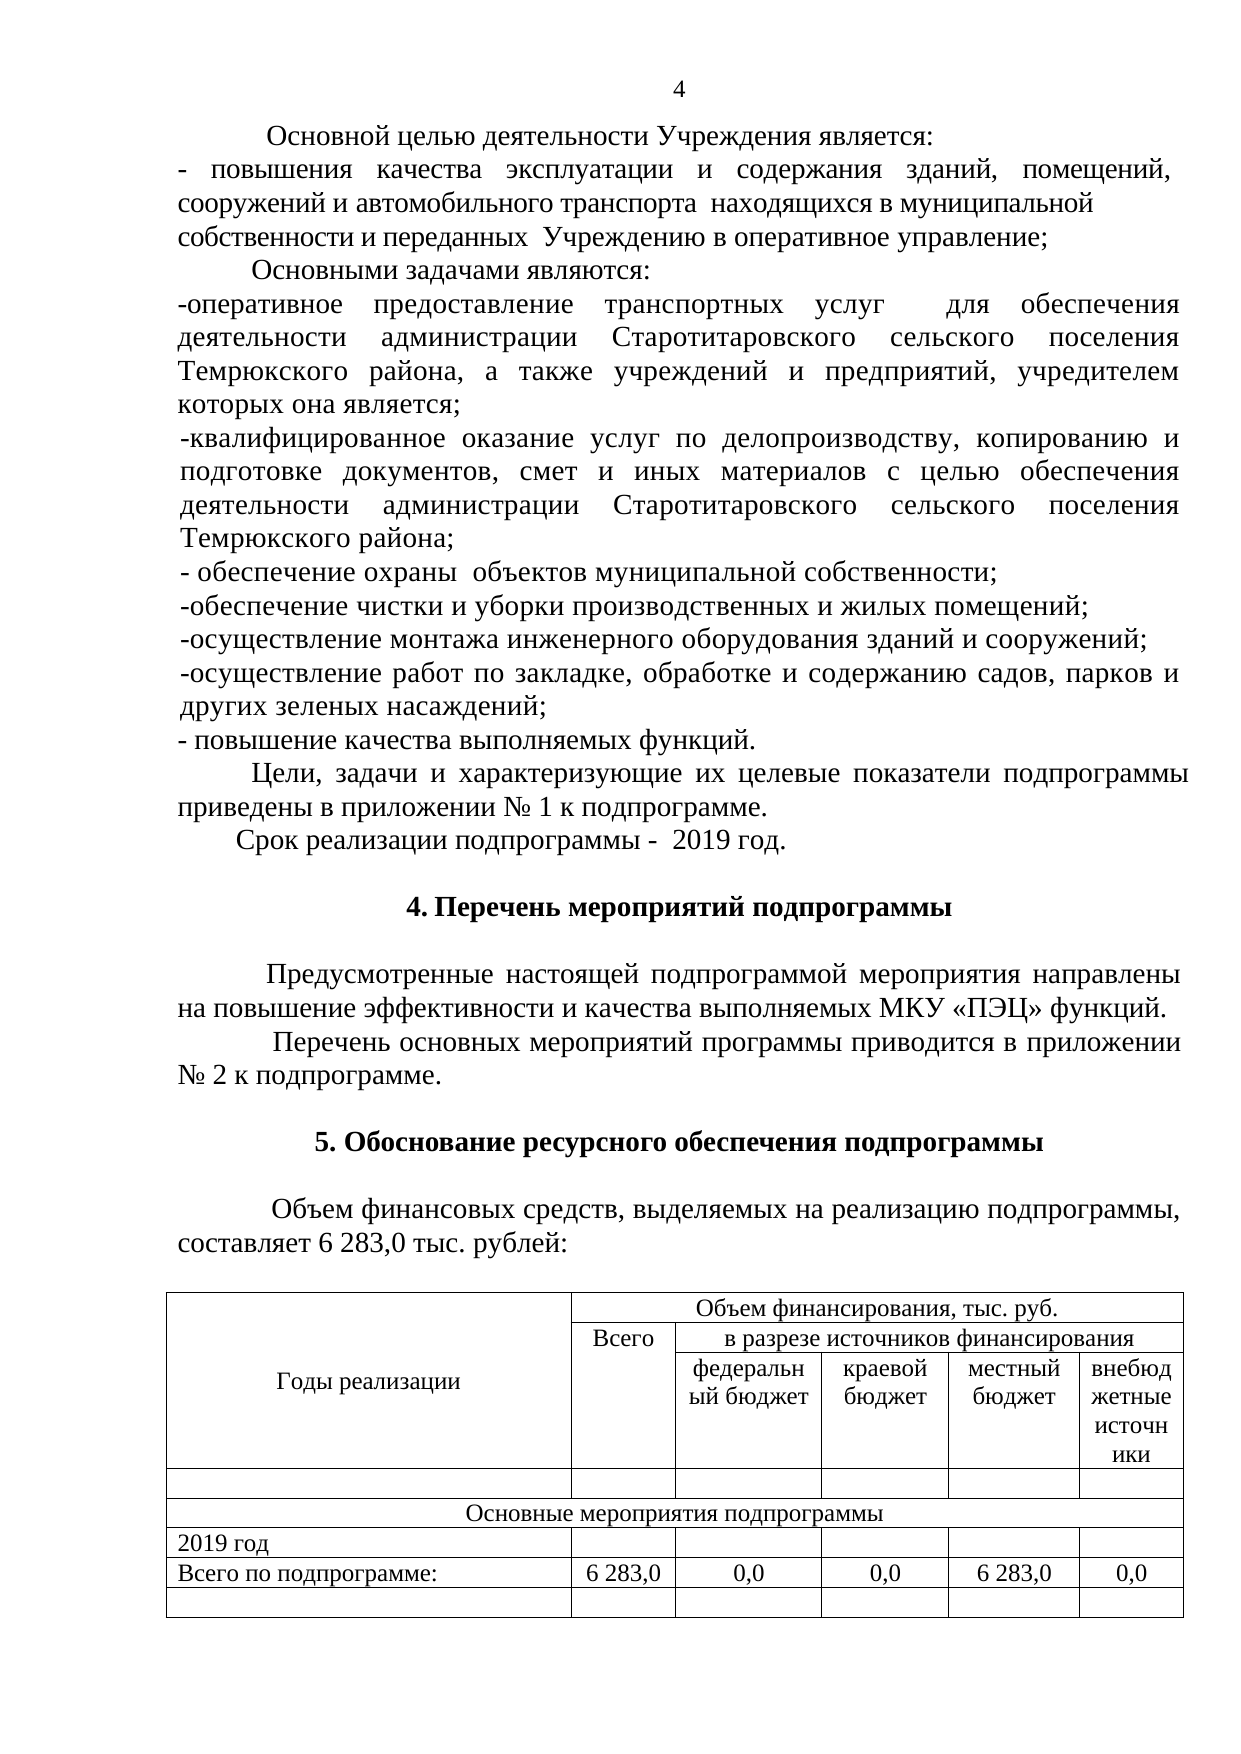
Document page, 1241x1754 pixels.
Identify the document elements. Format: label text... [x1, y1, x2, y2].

table_cell [1080, 1469, 1183, 1497]
text -оперативное предоставление транспортных услуг для обеспечения деятельности администрации Старотитаровского сельского поселения Темрюкского района, а также учреждений и предприятий, учредителем которых она является; [177, 286, 1181, 420]
text -обеспечение чистки и уборки производственных и жилых помещений; [180, 588, 1181, 621]
table_cell [949, 1469, 1079, 1497]
table_cell федеральный бюджет [676, 1353, 821, 1468]
table_cell [949, 1528, 1079, 1557]
text - повышение качества выполняемых функций. [177, 722, 1240, 755]
table_cell [167, 1469, 571, 1497]
table_cell 2019 год [167, 1528, 571, 1557]
text - обеспечение охраны объектов муниципальной собственности; [180, 554, 1181, 588]
table_cell местный бюджет [949, 1353, 1079, 1468]
table_cell [572, 1469, 675, 1497]
table_header Годы реализации [167, 1293, 571, 1468]
text Предусмотренные настоящей подпрограммой мероприятия направлены на повышение эффективности и качества выполняемых МКУ «ПЭЦ» функций. [177, 957, 1181, 1024]
table_cell [676, 1528, 821, 1557]
table_cell Всего по подпрограмме: [167, 1558, 571, 1587]
table_cell [676, 1588, 821, 1617]
table_cell [822, 1469, 948, 1497]
table_cell [822, 1588, 948, 1617]
subtitle 5. Обоснование ресурсного обеспечения подпрограммы [177, 1124, 1181, 1158]
text Перечень основных мероприятий программы приводится в приложении № 2 к подпрограмме. [177, 1024, 1181, 1091]
table_cell внебюджетные источники [1080, 1353, 1183, 1468]
table_cell [1080, 1528, 1183, 1557]
text 4. Перечень мероприятий подпрограммы [177, 889, 1181, 923]
text -осуществление работ по закладке, обработке и содержанию садов, парков и других зеленых насаждений; [180, 655, 1181, 722]
text Объем финансовых средств, выделяемых на реализацию подпрограммы, составляет 6 283,0 тыс. рублей: [177, 1191, 1181, 1258]
text - повышения качества эксплуатации и содержания зданий, помещений, сооружений и автомобильного транспорта находящихся в муниципальной [177, 152, 1171, 219]
table_cell Всего [572, 1323, 675, 1468]
table_cell Основные мероприятия подпрограммы [167, 1499, 1183, 1527]
text -квалифицированное оказание услуг по делопроизводству, копированию и подготовке документов, смет и иных материалов с целью обеспечения деятельности администрации Старотитаровского сельского поселения Темрюкского района; [180, 420, 1181, 554]
text Срок реализации подпрограммы - 2019 год. [177, 822, 1181, 856]
table_cell 6 283,0 [572, 1558, 675, 1587]
text Основной целью деятельности Учреждения является: [177, 118, 1190, 152]
text собственности и переданных Учреждению в оперативное управление; [177, 219, 1240, 252]
table_cell [676, 1469, 821, 1497]
text Цели, задачи и характеризующие их целевые показатели подпрограммы приведены в приложении № 1 к подпрограмме. [177, 755, 1190, 822]
table_cell [572, 1588, 675, 1617]
text -осуществление монтажа инженерного оборудования зданий и сооружений; [180, 621, 1181, 655]
table_cell краевой бюджет [822, 1353, 948, 1468]
table_cell [949, 1588, 1079, 1617]
table_cell [167, 1588, 571, 1617]
table_cell 0,0 [676, 1558, 821, 1587]
table_cell [822, 1528, 948, 1557]
table_header Объем финансирования, тыс. руб. [572, 1293, 1183, 1322]
table_cell 6 283,0 [949, 1558, 1079, 1587]
table_cell 0,0 [1080, 1558, 1183, 1587]
table_cell в разрезе источников финансирования [676, 1323, 1183, 1352]
table_cell 0,0 [822, 1558, 948, 1587]
text Основными задачами являются: [177, 252, 1181, 286]
table_cell [572, 1528, 675, 1557]
table_cell [1080, 1588, 1183, 1617]
